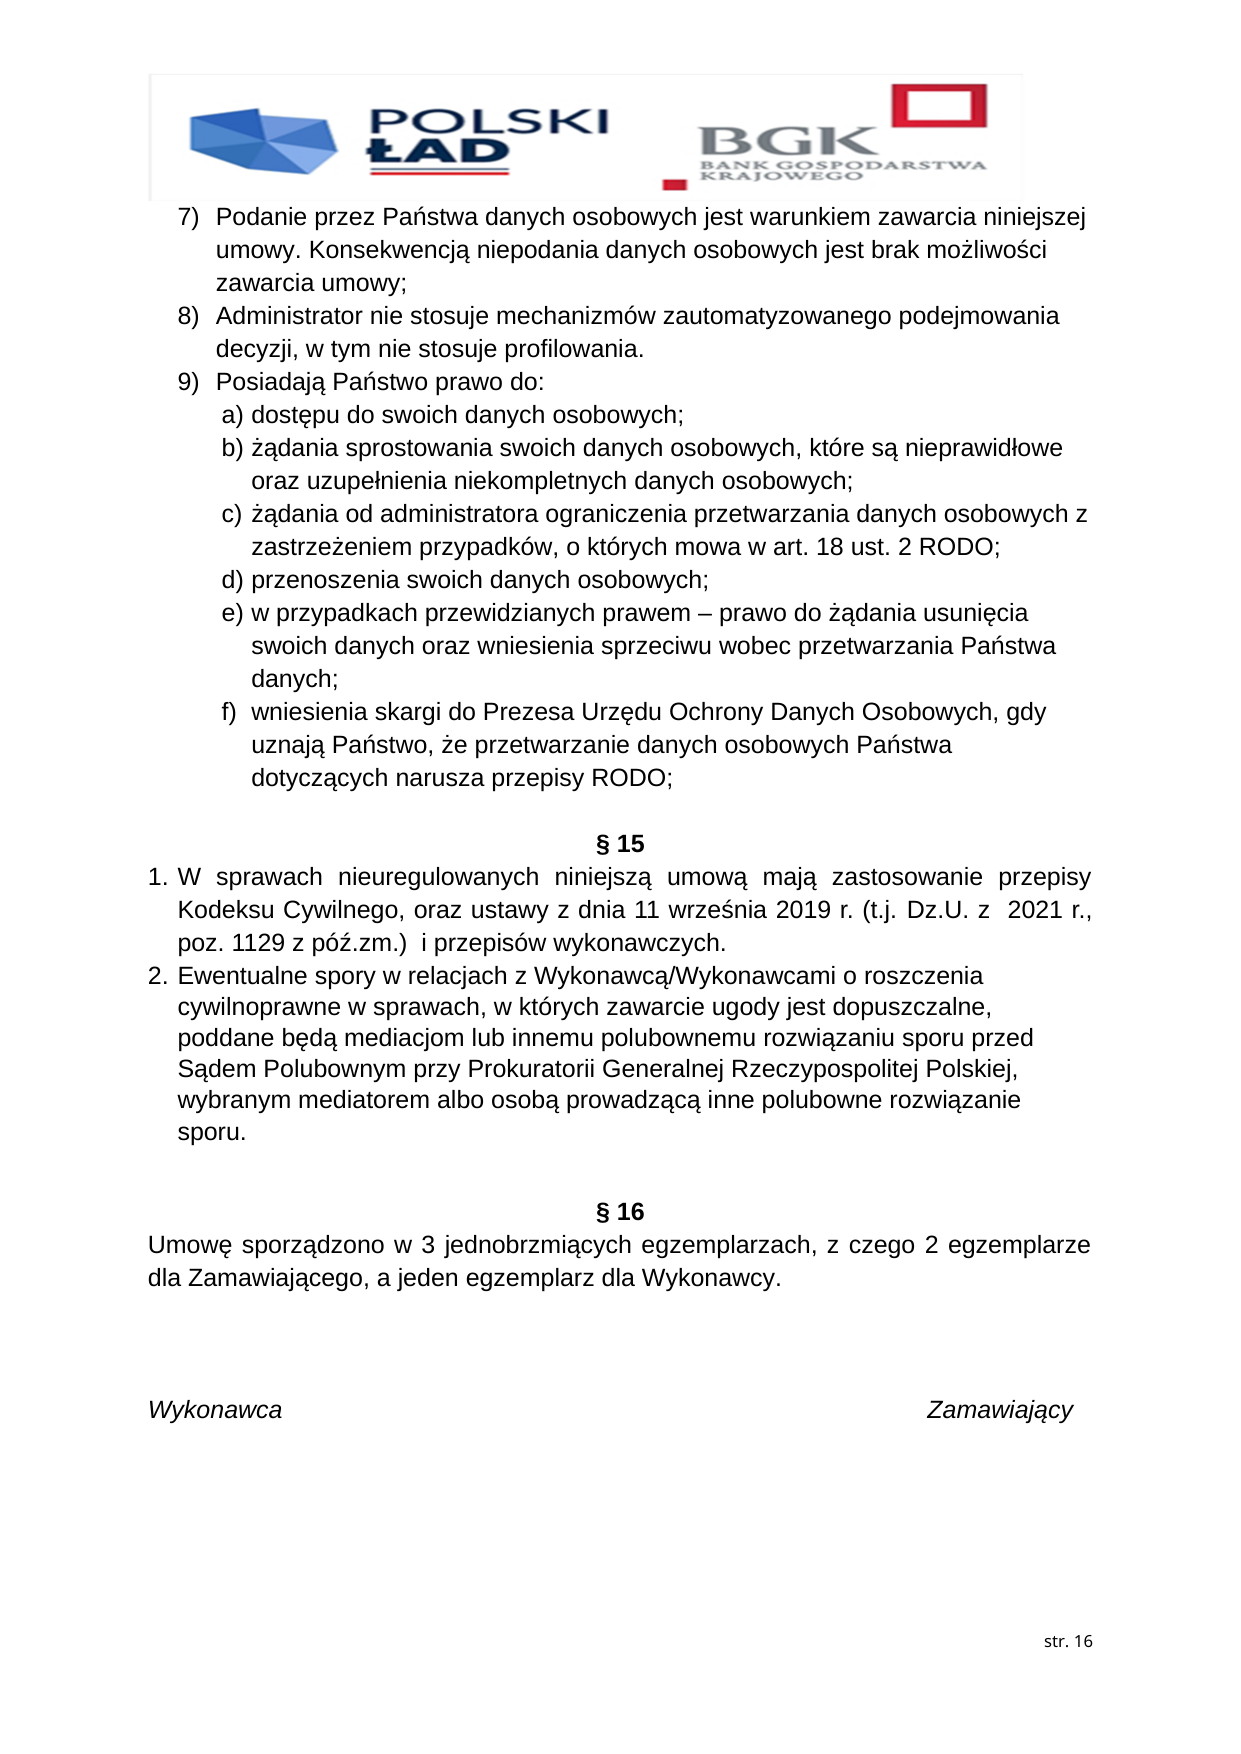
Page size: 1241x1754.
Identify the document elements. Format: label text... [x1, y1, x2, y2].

list wniesienia skargi do Prezesa Urzędu Ochrony Danych Osobowych, gdy uznają Państwo, że przetwarzanie danych osobowych Państwa dotyczących narusza przepisy RODO; [221, 697, 1093, 792]
list Administrator nie stosuje mechanizmów zautomatyzowanego podejmowania decyzji, w tym nie stosuje profilowania. [177, 301, 1093, 363]
list Posiadają Państwo prawo do: [177, 367, 1093, 396]
list Podanie przez Państwa danych osobowych jest warunkiem zawarcia niniejszej umowy. Konsekwencją niepodania danych osobowych jest brak możliwości zawarcia umowy; [177, 202, 1093, 297]
list dostępu do swoich danych osobowych; [221, 400, 1093, 429]
picture [147, 73, 1025, 202]
list żądania sprostowania swoich danych osobowych, które są nieprawidłowe oraz uzupełnienia niekompletnych danych osobowych; [221, 433, 1093, 495]
list Ewentualne spory w relacjach z Wykonawcą/Wykonawcami o roszczenia cywilnoprawne w sprawach, w których zawarcie ugody jest dopuszczalne, poddane będą mediacjom lub innemu polubownemu rozwiązaniu sporu przed Sądem Polubownym przy Prokuratorii Generalnej Rzeczypospolitej Polskiej, wybranym mediatorem albo osobą prowadzącą inne polubowne rozwiązanie sporu. [148, 961, 1093, 1145]
text Umowę sporządzono w 3 jednobrzmiących egzemplarzach, z czego 2 egzemplarze dla Zamawiającego, a jeden egzemplarz dla Wykonawcy. [148, 1230, 1093, 1292]
text § 15 [148, 829, 1093, 858]
list przenoszenia swoich danych osobowych; [221, 565, 1093, 594]
list w przypadkach przewidzianych prawem – prawo do żądania usunięcia swoich danych oraz wniesienia sprzeciwu wobec przetwarzania Państwa danych; [221, 598, 1093, 693]
list W sprawach nieuregulowanych niniejszą umową mają zastosowanie przepisy Kodeksu Cywilnego, oraz ustawy z dnia 11 września 2019 r. (t.j. Dz.U. z 2021 r., poz. 1129 z póź.zm.) i przepisów wykonawczych. [148, 862, 1093, 957]
list żądania od administratora ograniczenia przetwarzania danych osobowych z zastrzeżeniem przypadków, o których mowa w art. 18 ust. 2 RODO; [221, 499, 1093, 561]
text § 16 [148, 1197, 1093, 1226]
text Wykonawca Zamawiający [148, 1395, 1093, 1424]
